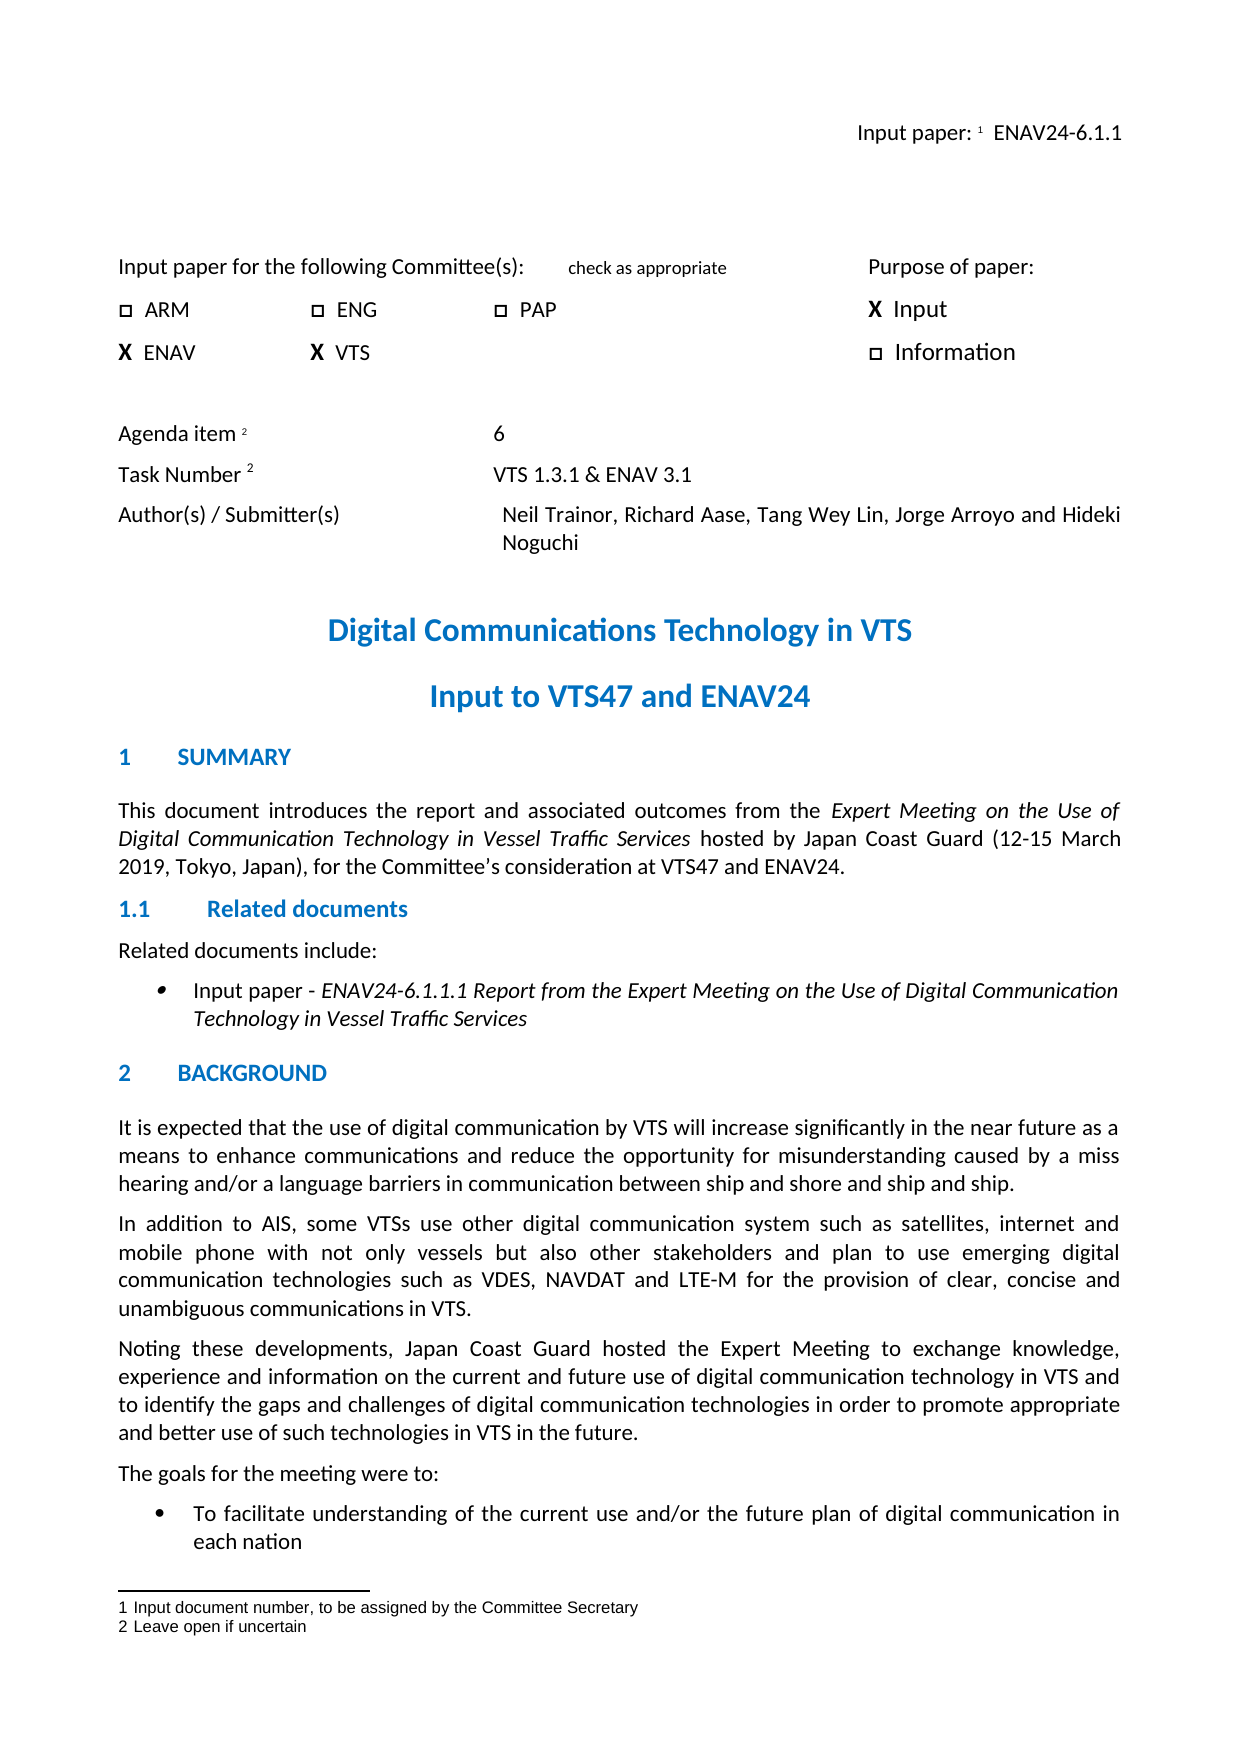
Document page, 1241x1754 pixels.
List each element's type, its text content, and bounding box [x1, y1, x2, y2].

text Input paper: ENAV24-6.1.1 [118, 118, 1122, 146]
text Related documents include: [118, 936, 1122, 964]
list To facilitate understanding of the current use and/or the future plan of digital communication in each nation [156, 1499, 1122, 1555]
text In addition to AIS, some VTSs use other digital communication system such as satellites, internet and mobile phone with not only vessels but also other stakeholders and plan to use emerging digital communication technologies such as VDES, NAVDAT and LTE-M for the provision of clear, concise and unambiguous communications in VTS. [118, 1209, 1122, 1322]
text This document introduces the report and associated outcomes from the Expert Meeting on the Use of Digital Communication Technology in Vessel Traffic Services hosted by Japan Coast Guard (12-15 March 2019, Tokyo, Japan), for the Committee’s consideration at VTS47 and ENAV24. [118, 796, 1122, 880]
text It is expected that the use of digital communication by VTS will increase significantly in the near future as a means to enhance communications and reduce the opportunity for misunderstanding caused by a miss hearing and/or a language barriers in communication between ship and shore and ship and ship. [118, 1113, 1122, 1197]
text Input paper for the following Committee(s): check as appropriate Purpose of paper: [118, 252, 1122, 280]
text Author(s) / Submitter(s) Neil Trainor, Richard Aase, Tang Wey Lin, Jorge Arroyo and Hideki Noguchi [118, 500, 1122, 556]
subtitle Related documents [118, 893, 1122, 923]
text Task Number 2 VTS 1.3.1 & ENAV 3.1 [118, 460, 1122, 488]
list Input paper - ENAV24-6.1.1.1 Report from the Expert Meeting on the Use of Digital Communication Technology in Vessel Traffic Services [156, 976, 1122, 1032]
subtitle Summary [118, 741, 1122, 771]
text Noting these developments, Japan Coast Guard hosted the Expert Meeting to exchange knowledge, experience and information on the current and future use of digital communication technology in VTS and to identify the gaps and challenges of digital communication technologies in order to promote appropriate and better use of such technologies in VTS in the future. [118, 1334, 1122, 1446]
text The goals for the meeting were to: [118, 1459, 1122, 1487]
text Agenda item 6 [118, 419, 1122, 447]
text X ENAV X VTS □ Information [118, 336, 1122, 366]
title Input to VTS47 and ENAV24 [118, 675, 1122, 716]
text □ ARM □ ENG □ PAP X Input [118, 293, 1122, 323]
subtitle Background [118, 1057, 1122, 1088]
title Digital Communications Technology in VTS [118, 609, 1122, 650]
